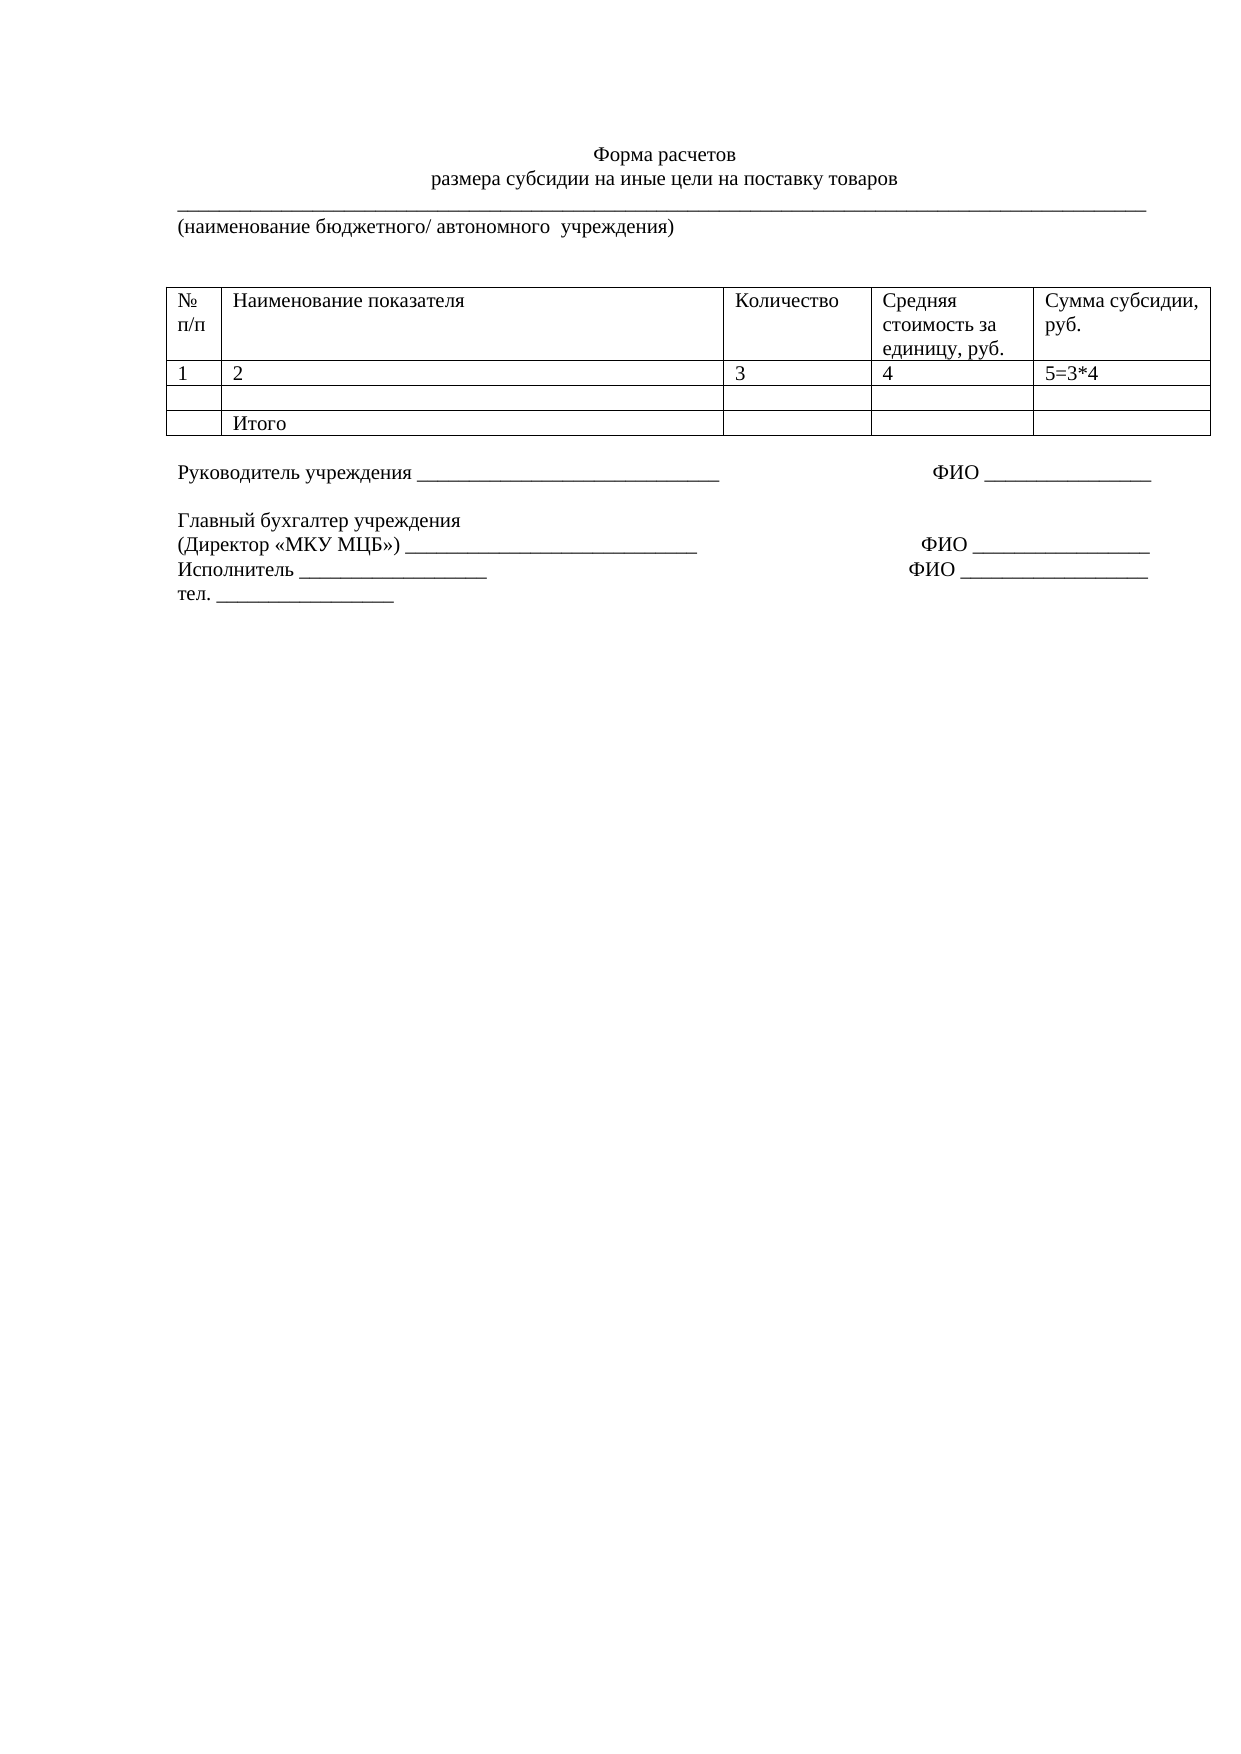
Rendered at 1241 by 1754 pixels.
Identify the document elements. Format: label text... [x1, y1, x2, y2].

table_cell Итого [222, 411, 723, 435]
table_cell [1034, 386, 1210, 410]
table_cell [222, 386, 723, 410]
table_cell [872, 386, 1033, 410]
table_header Средняя стоимость за единицу, руб. [872, 288, 1033, 360]
text Форма расчетов [177, 142, 1152, 166]
table_cell [167, 411, 221, 435]
table_header № п/п [167, 288, 221, 360]
table_header Наименование показателя [222, 288, 723, 360]
table_cell 5=3*4 [1034, 361, 1210, 385]
table_cell 4 [872, 361, 1033, 385]
text (наименование бюджетного/ автономного учреждения) [177, 214, 1152, 238]
table_cell [1034, 411, 1210, 435]
text размера субсидии на иные цели на поставку товаров [177, 166, 1152, 190]
text Главный бухгалтер учреждения [177, 508, 1152, 532]
table_cell [167, 386, 221, 410]
table_header Количество [724, 288, 871, 360]
table_cell 3 [724, 361, 871, 385]
text тел. _________________ [177, 581, 1152, 604]
table_cell 2 [222, 361, 723, 385]
table_cell [724, 411, 871, 435]
text Руководитель учреждения _____________________________ ФИО ________________ [177, 460, 1152, 484]
table_cell [872, 411, 1033, 435]
table_cell 1 [167, 361, 221, 385]
text (Директор «МКУ МЦБ») ____________________________ ФИО _________________ [177, 532, 1152, 556]
table_header Сумма субсидии, руб. [1034, 288, 1210, 360]
table_cell [724, 386, 871, 410]
text Исполнитель __________________ ФИО __________________ [177, 556, 1152, 581]
text _____________________________________________________________________________________________ [177, 190, 1152, 214]
